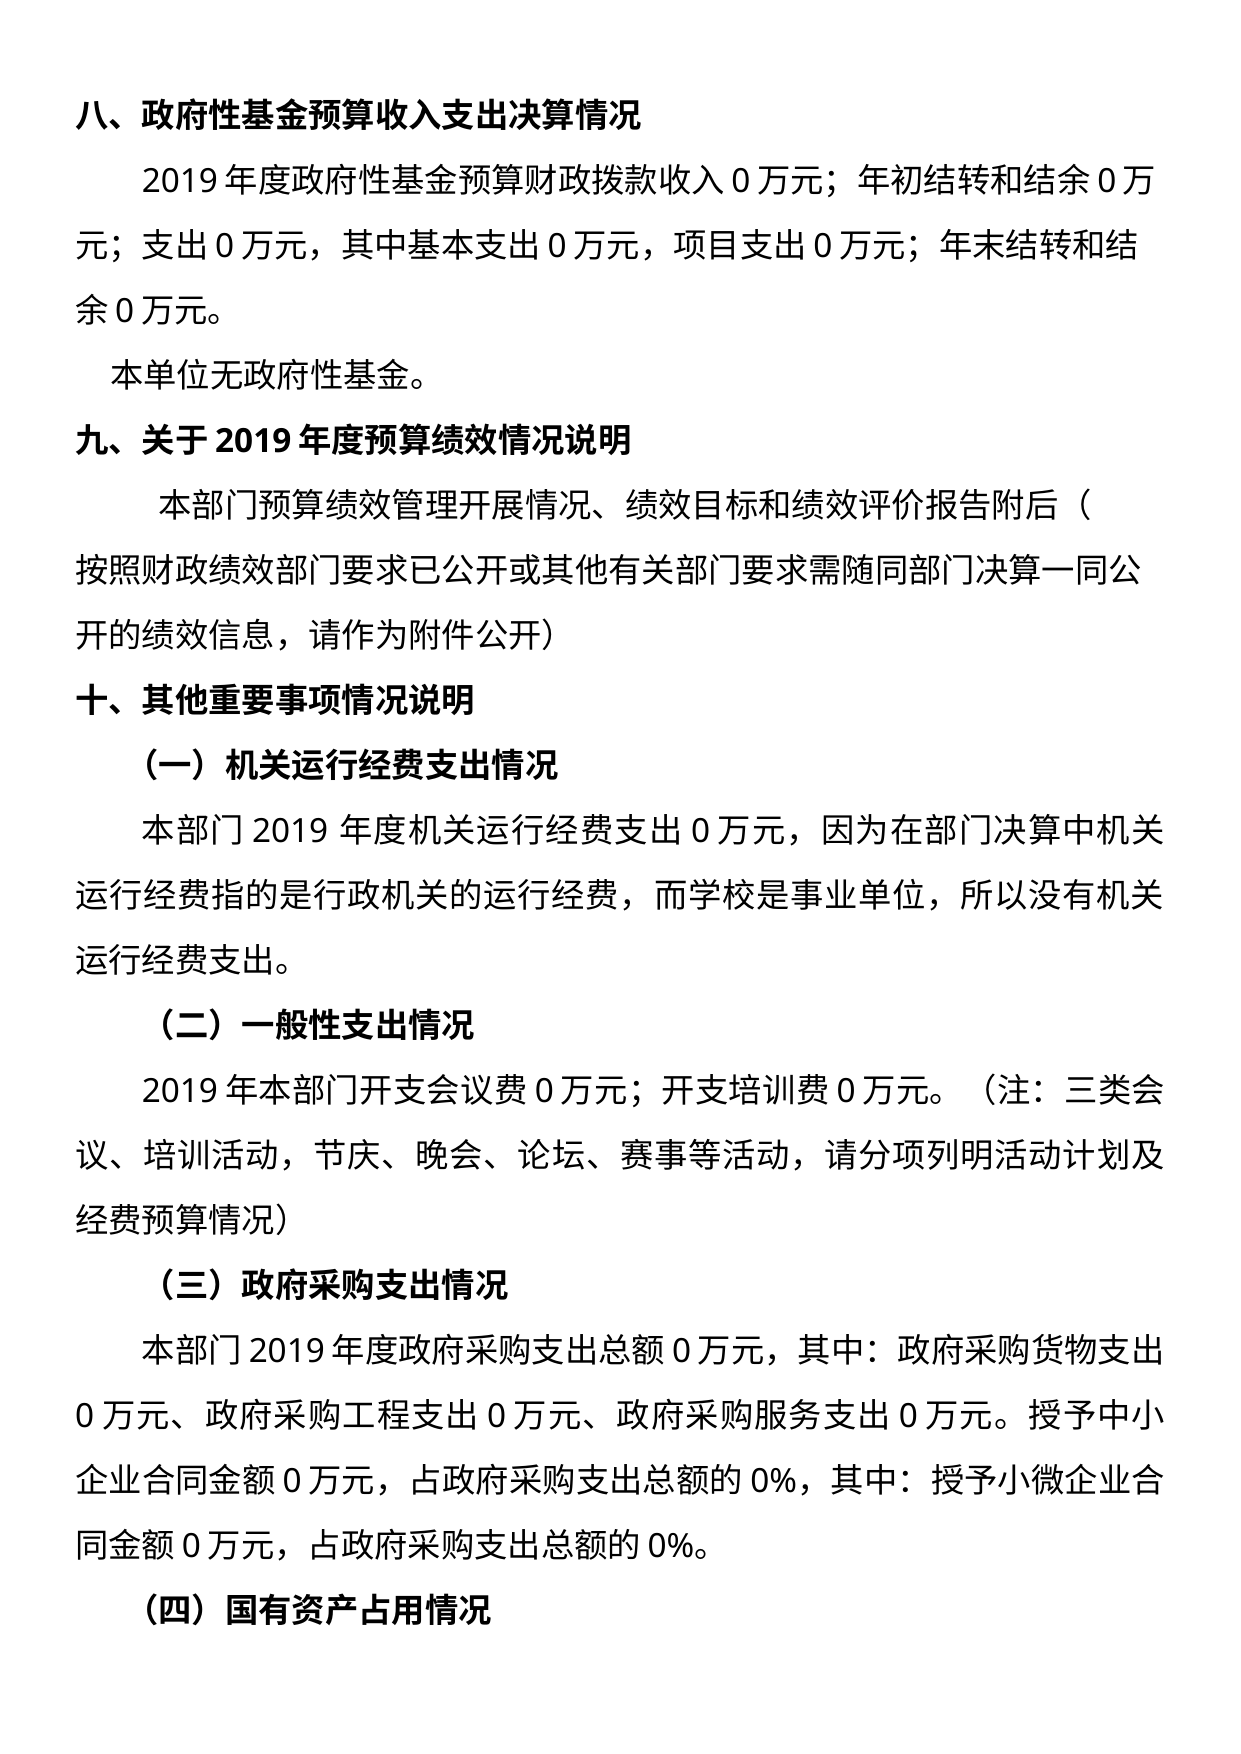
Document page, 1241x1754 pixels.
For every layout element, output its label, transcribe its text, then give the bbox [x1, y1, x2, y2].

text 本单位无政府性基金。 [75, 341, 1165, 406]
text 九、关于2019年度预算绩效情况说明 [75, 406, 1165, 471]
text 本部门预算绩效管理开展情况、绩效目标和绩效评价报告附后（ [75, 471, 1165, 536]
text （四）国有资产占用情况 [75, 1576, 1165, 1641]
text 十、其他重要事项情况说明 [75, 666, 1165, 731]
text 本部门2019 年度机关运行经费支出0万元，因为在部门决算中机关运行经费指的是行政机关的运行经费，而学校是事业单位，所以没有机关运行经费支出。 [75, 796, 1165, 991]
text 本部门2019年度政府采购支出总额0万元，其中：政府采购货物支出0万元、政府采购工程支出0万元、政府采购服务支出0万元。授予中小企业合同金额0万元，占政府采购支出总额的0%，其中：授予小微企业合同金额0万元，占政府采购支出总额的0%。 [75, 1316, 1165, 1576]
text 八、政府性基金预算收入支出决算情况 [75, 81, 1165, 146]
text 2019年本部门开支会议费0万元；开支培训费0万元。（注：三类会议、培训活动，节庆、晚会、论坛、赛事等活动，请分项列明活动计划及经费预算情况） [75, 1056, 1165, 1251]
text 按照财政绩效部门要求已公开或其他有关部门要求需随同部门决算一同公开的绩效信息，请作为附件公开） [75, 536, 1165, 666]
text （一）机关运行经费支出情况 [75, 731, 1165, 796]
text （二）一般性支出情况 [75, 991, 1165, 1056]
text 2019年度政府性基金预算财政拨款收入0万元；年初结转和结余0万元；支出0万元，其中基本支出0万元，项目支出0万元；年末结转和结余0万元。 [75, 146, 1165, 341]
text （三）政府采购支出情况 [75, 1251, 1165, 1316]
